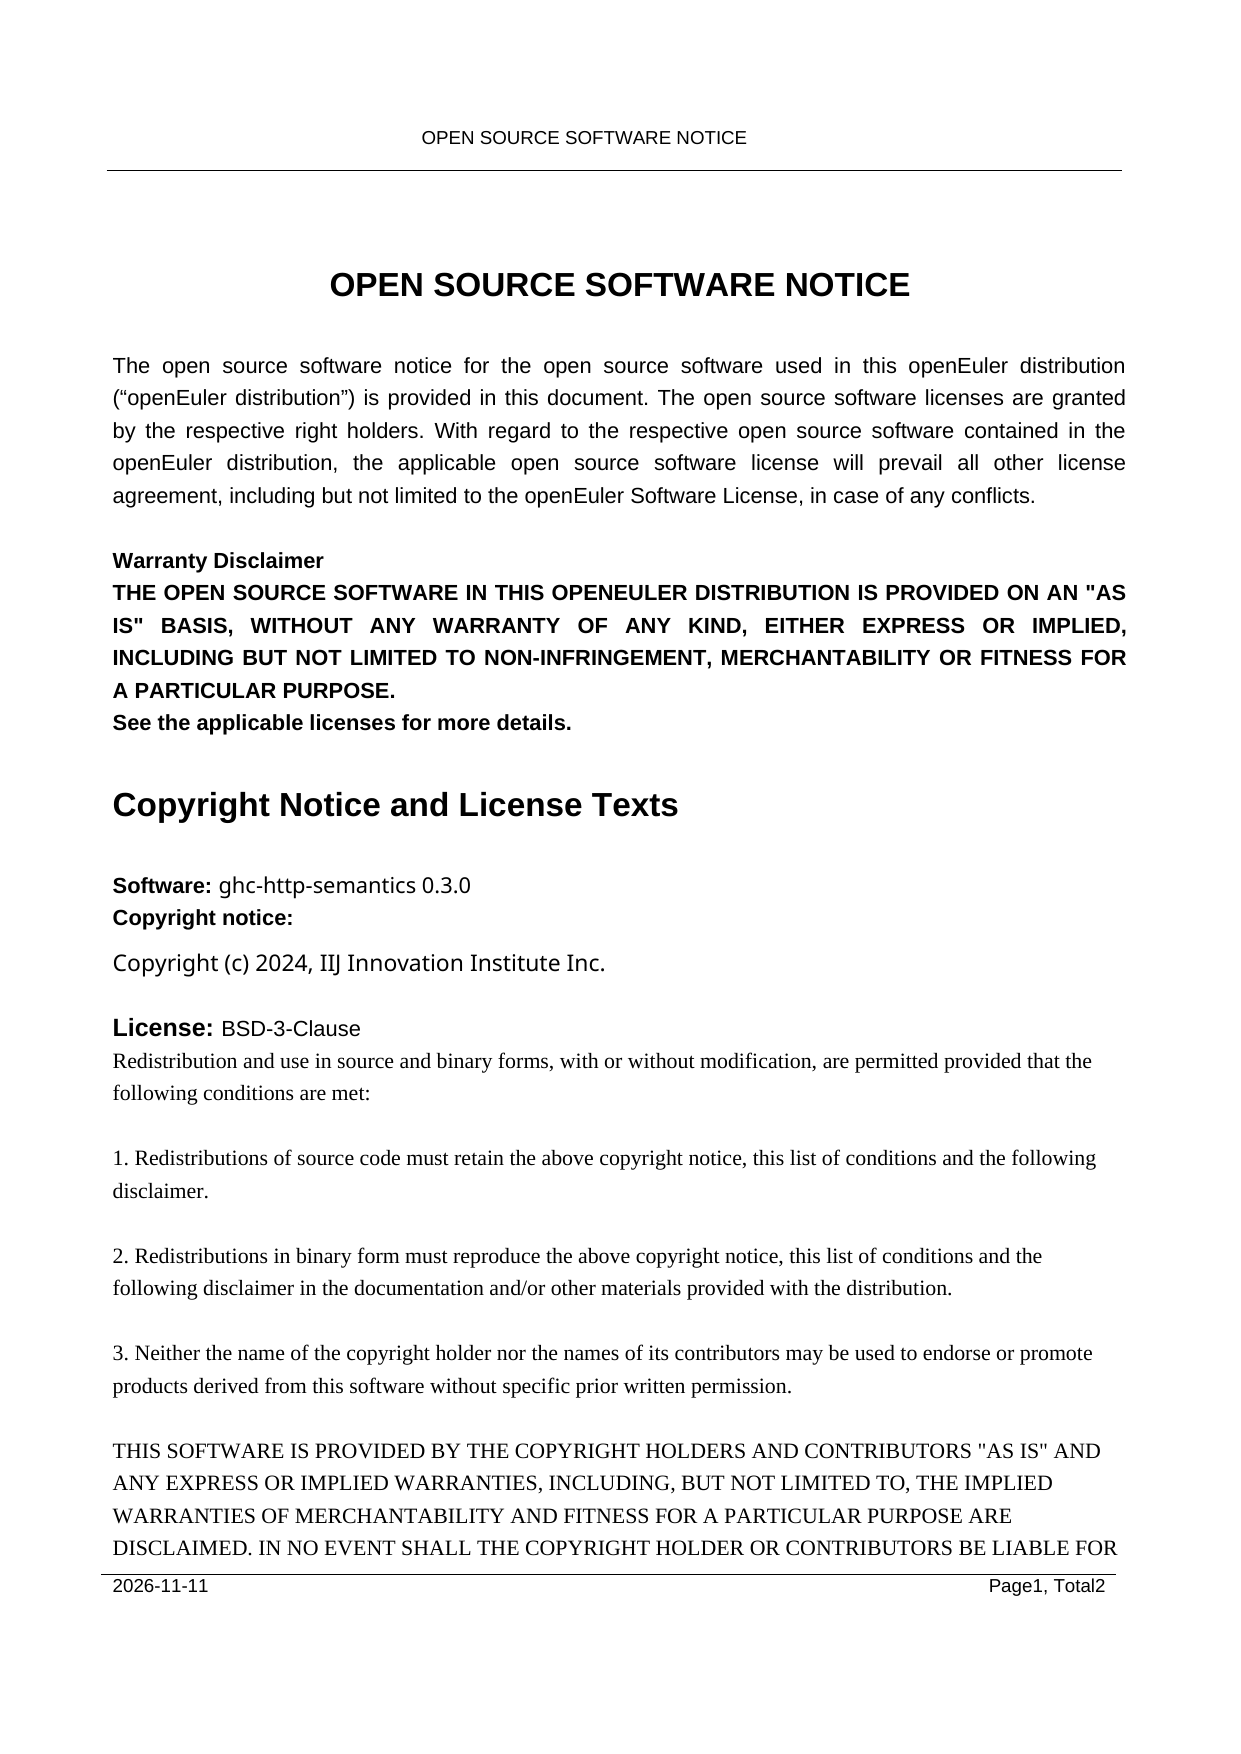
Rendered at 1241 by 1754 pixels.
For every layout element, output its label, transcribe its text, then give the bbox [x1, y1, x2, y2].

text License: BSD-3-Clause [112, 1012, 1128, 1044]
text Copyright notice: [112, 901, 1128, 934]
text Copyright (c) 2024, IIJ Innovation Institute Inc. [112, 947, 1128, 1012]
title Software: ghc-http-semantics 0.3.0 [112, 869, 1128, 901]
text THE OPEN SOURCE SOFTWARE IN THIS OPENEULER DISTRIBUTION IS PROVIDED ON AN "AS IS" BASIS, WITHOUT ANY WARRANTY OF ANY KIND, EITHER EXPRESS OR IMPLIED, INCLUDING BUT NOT LIMITED TO NON-INFRINGEMENT, MERCHANTABILITY OR FITNESS FOR A PARTICULAR PURPOSE. See the applicable licenses for more details. [112, 576, 1128, 739]
text Copyright Notice and License Texts [112, 771, 1128, 836]
text OPEN SOURCE SOFTWARE NOTICE [112, 251, 1128, 316]
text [112, 1044, 1128, 1564]
text The open source software notice for the open source software used in this openEuler distribution (“openEuler distribution”) is provided in this document. The open source software licenses are granted by the respective right holders. With regard to the respective open source software contained in the openEuler distribution, the applicable open source software license will prevail all other license agreement, including but not limited to the openEuler Software License, in case of any conflicts. [112, 349, 1128, 511]
text Warranty Disclaimer [112, 544, 1128, 576]
